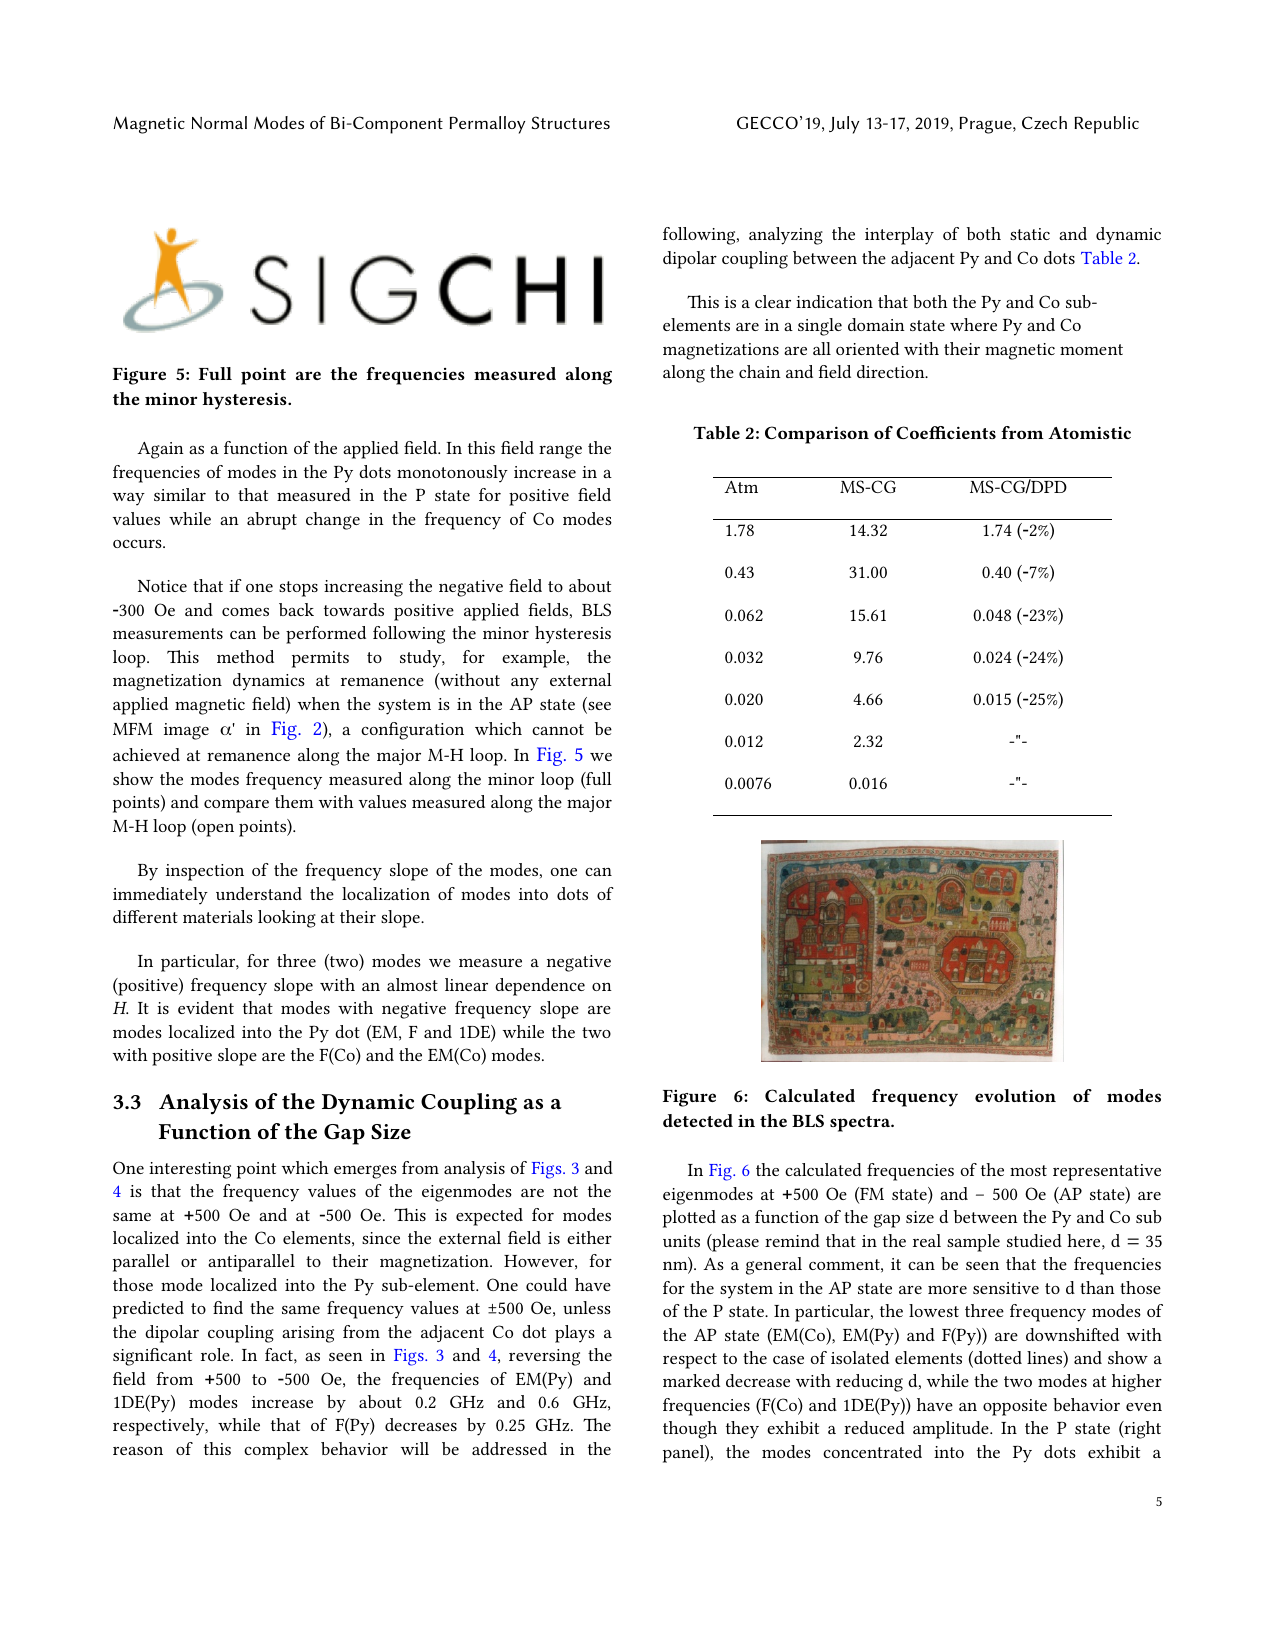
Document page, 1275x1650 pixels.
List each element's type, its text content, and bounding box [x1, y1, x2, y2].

table_cell 4.66 [812, 689, 924, 731]
table_cell 9.76 [812, 646, 924, 688]
table_cell 2.32 [812, 731, 924, 773]
table_cell 0.016 [812, 773, 924, 815]
table_cell 1.74 (2%) [924, 520, 1112, 562]
text By inspection of the frequency slope of the modes, one can immediately understand the localization of modes into dots of different materials looking at their slope. [112, 860, 612, 928]
text Figure 6: Calculated frequency evolution of modes detected in the BLS spectra. [662, 1086, 1162, 1132]
table_cell 0.020 [713, 689, 812, 731]
table_header MS-CG [812, 478, 924, 519]
text Figure 5: Full point are the frequencies measured along the minor hysteresis. [112, 364, 612, 410]
table_header MS-CGDPD [924, 478, 1112, 519]
text One interesting point which emerges from analysis of Figs. 3 and 4 is that the frequency values of the eigenmodes are not the same at 500 Oe and at 500 Oe. This is expected for modes localized into the Co elements, since the external field is either parallel or antiparallel to their magnetization. However, for those mode localized into the Py sub-element. One could have predicted to find the same frequency values at ±500 Oe, unless the dipolar coupling arising from the adjacent Co dot plays a significant role. In fact, as seen in Figs. 3 and 4, reversing the field from 500 to 500 Oe, the frequencies of EM(Py) and 1DE(Py) modes increase by about 0.2 GHz and 0.6 GHz, respectively, while that of F(Py) decreases by 0.25 GHz. The reason of this complex behavior will be addressed in the following, analyzing the interplay of both static and dynamic dipolar coupling between the adjacent Py and Co dots Table 2. [112, 1157, 612, 1460]
picture [112, 223, 615, 339]
table_cell 0.024 (24%) [924, 646, 1112, 688]
table_cell 14.32 [812, 520, 924, 562]
table_cell 0.015 (25%) [924, 689, 1112, 731]
table_cell 0.062 [713, 604, 812, 646]
table_header Atm [713, 478, 812, 519]
text Again as a function of the applied field. In this field range the frequencies of modes in the Py dots monotonously increase in a way similar to that measured in the P state for positive field values while an abrupt change in the frequency of Co modes occurs. [112, 438, 612, 553]
table_cell 31.00 [812, 562, 924, 604]
text Table 2: Comparison of Coefficients from Atomistic [662, 423, 1162, 444]
table_cell 15.61 [812, 604, 924, 646]
table_cell 0.032 [713, 646, 812, 688]
text Notice that if one stops increasing the negative field to about 300 Oe and comes back towards positive applied fields, BLS measurements can be performed following the minor hysteresis loop. This method permits to study, for example, the magnetization dynamics at remanence (without any external applied magnetic field) when the system is in the AP state (see MFM image ' in Fig. 2), a configuration which cannot be achieved at remanence along the major M-H loop. In Fig. 5 we show the modes frequency measured along the minor loop (full points) and compare them with values measured along the major M-H loop (open points). [112, 576, 612, 837]
table_cell 0.40 (7%) [924, 562, 1112, 604]
table_cell -"- [924, 731, 1112, 773]
picture [761, 840, 1064, 1062]
text This is a clear indication that both the Py and Co sub-elements are in a single domain state where Py and Co magnetizations are all oriented with their magnetic moment along the chain and field direction. [662, 292, 1162, 383]
table_cell 1.78 [713, 520, 812, 562]
table_cell 0.0076 [713, 773, 812, 815]
table_cell 0.012 [713, 731, 812, 773]
table_cell -"- [924, 773, 1112, 815]
text In particular, for three (two) modes we measure a negative (positive) frequency slope with an almost linear dependence on H. It is evident that modes with negative frequency slope are modes localized into the Py dot (EM, F and 1DE) while the two with positive slope are the F(Co) and the EM(Co) modes. [112, 951, 612, 1066]
table_cell 0.43 [713, 562, 812, 604]
table_cell 0.048 (23%) [924, 604, 1112, 646]
text 3.3 Analysis of the Dynamic Coupling as a Function of the Gap Size [112, 1089, 612, 1145]
